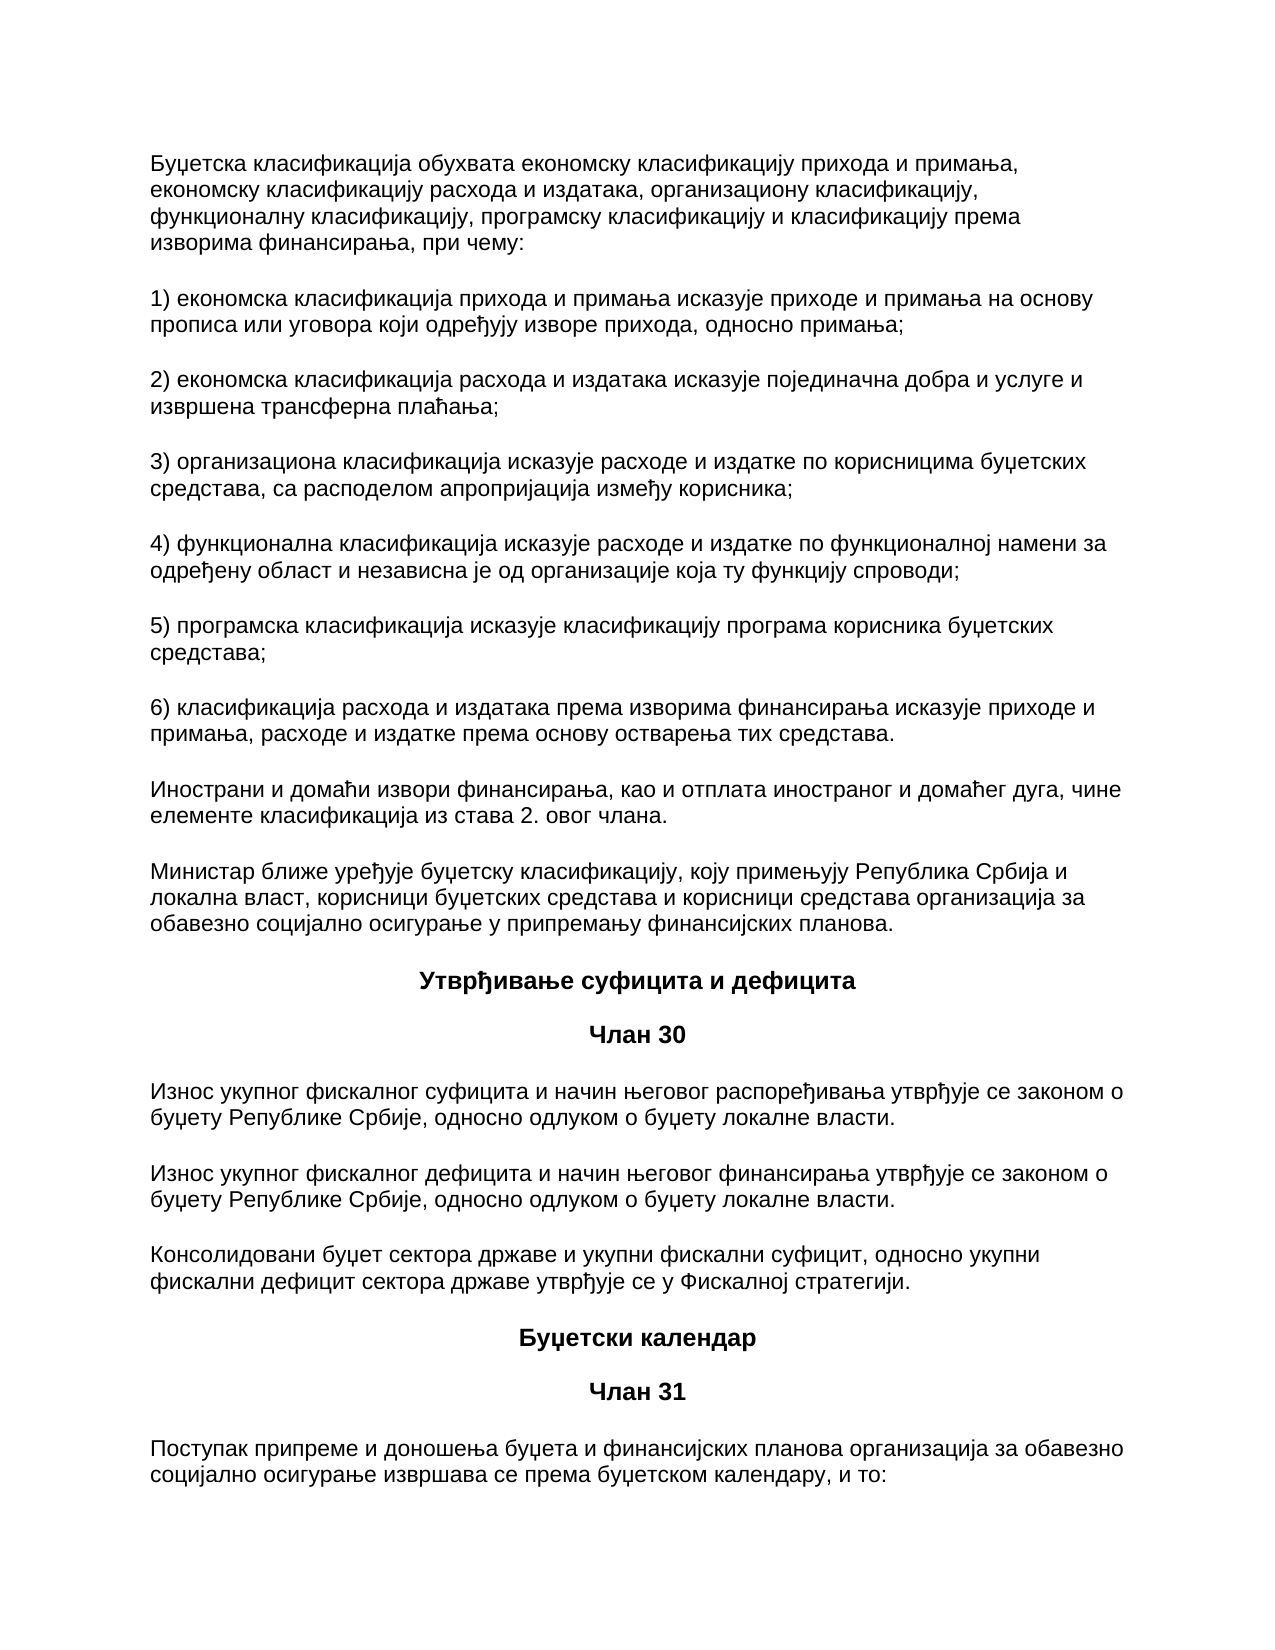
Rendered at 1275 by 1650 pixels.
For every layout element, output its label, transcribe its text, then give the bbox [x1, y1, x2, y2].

text 6) класификација расхода и издатака према изворима финансирања исказује приходе и примања, расходе и издатке према основу остварења тих средстава. [150, 694, 1125, 747]
text Консолидовани буџет сектора државе и укупни фискални суфицит, односно укупни фискални дефицит сектора државе утврђује се у Фискалној стратегији. [150, 1241, 1125, 1294]
text Буџетска класификација обухвата економску класификацију прихода и примања, економску класификацију расхода и издатака, организациону класификацију, функционалну класификацију, програмску класификацију и класификацију према изворима финансирања, при чему: [150, 150, 1125, 255]
text Поступак припреме и доношења буџета и финансијских планова организација за обавезно социјално осигурање извршава се према буџетском календару, и то: [150, 1435, 1125, 1488]
text Члан 30 [150, 1020, 1125, 1048]
text 5) програмска класификација исказује класификацију програма корисника буџетских средстава; [150, 612, 1125, 665]
text 3) организациона класификација исказује расходе и издатке по корисницима буџетских средстава, са расподелом апропријација између корисника; [150, 448, 1125, 501]
text Износ укупног фискалног суфицита и начин његовог распоређивања утврђује се законом о буџету Републике Србије, односно одлуком о буџету локалне власти. [150, 1078, 1125, 1130]
text 4) функционална класификација исказује расходе и издатке по функционалној намени за одређену област и независна је од организације која ту функцију спроводи; [150, 530, 1125, 583]
text Министар ближе уређује буџетску класификацију, коју примењују Република Србија и локална власт, корисници буџетских средстава и корисници средстава организација за обавезно социјално осигурање у припремању финансијских планова. [150, 858, 1125, 937]
text Инострани и домаћи извори финансирања, као и отплата иностраног и домаћег дуга, чине елементе класификација из става 2. овог члана. [150, 776, 1125, 828]
text Износ укупног фискалног дефицита и начин његовог финансирања утврђује се законом о буџету Републике Србије, односно одлуком о буџету локалне власти. [150, 1159, 1125, 1212]
text Утврђивање суфицита и дефицита [150, 966, 1125, 995]
text 2) економска класификација расхода и издатака исказује појединачна добра и услуге и извршена трансферна плаћања; [150, 366, 1125, 419]
text Буџетски календар [150, 1323, 1125, 1352]
text 1) економска класификација прихода и примања исказује приходе и примања на основу прописа или уговора који одређују изворе прихода, односно примања; [150, 284, 1125, 337]
text Члан 31 [150, 1377, 1125, 1406]
